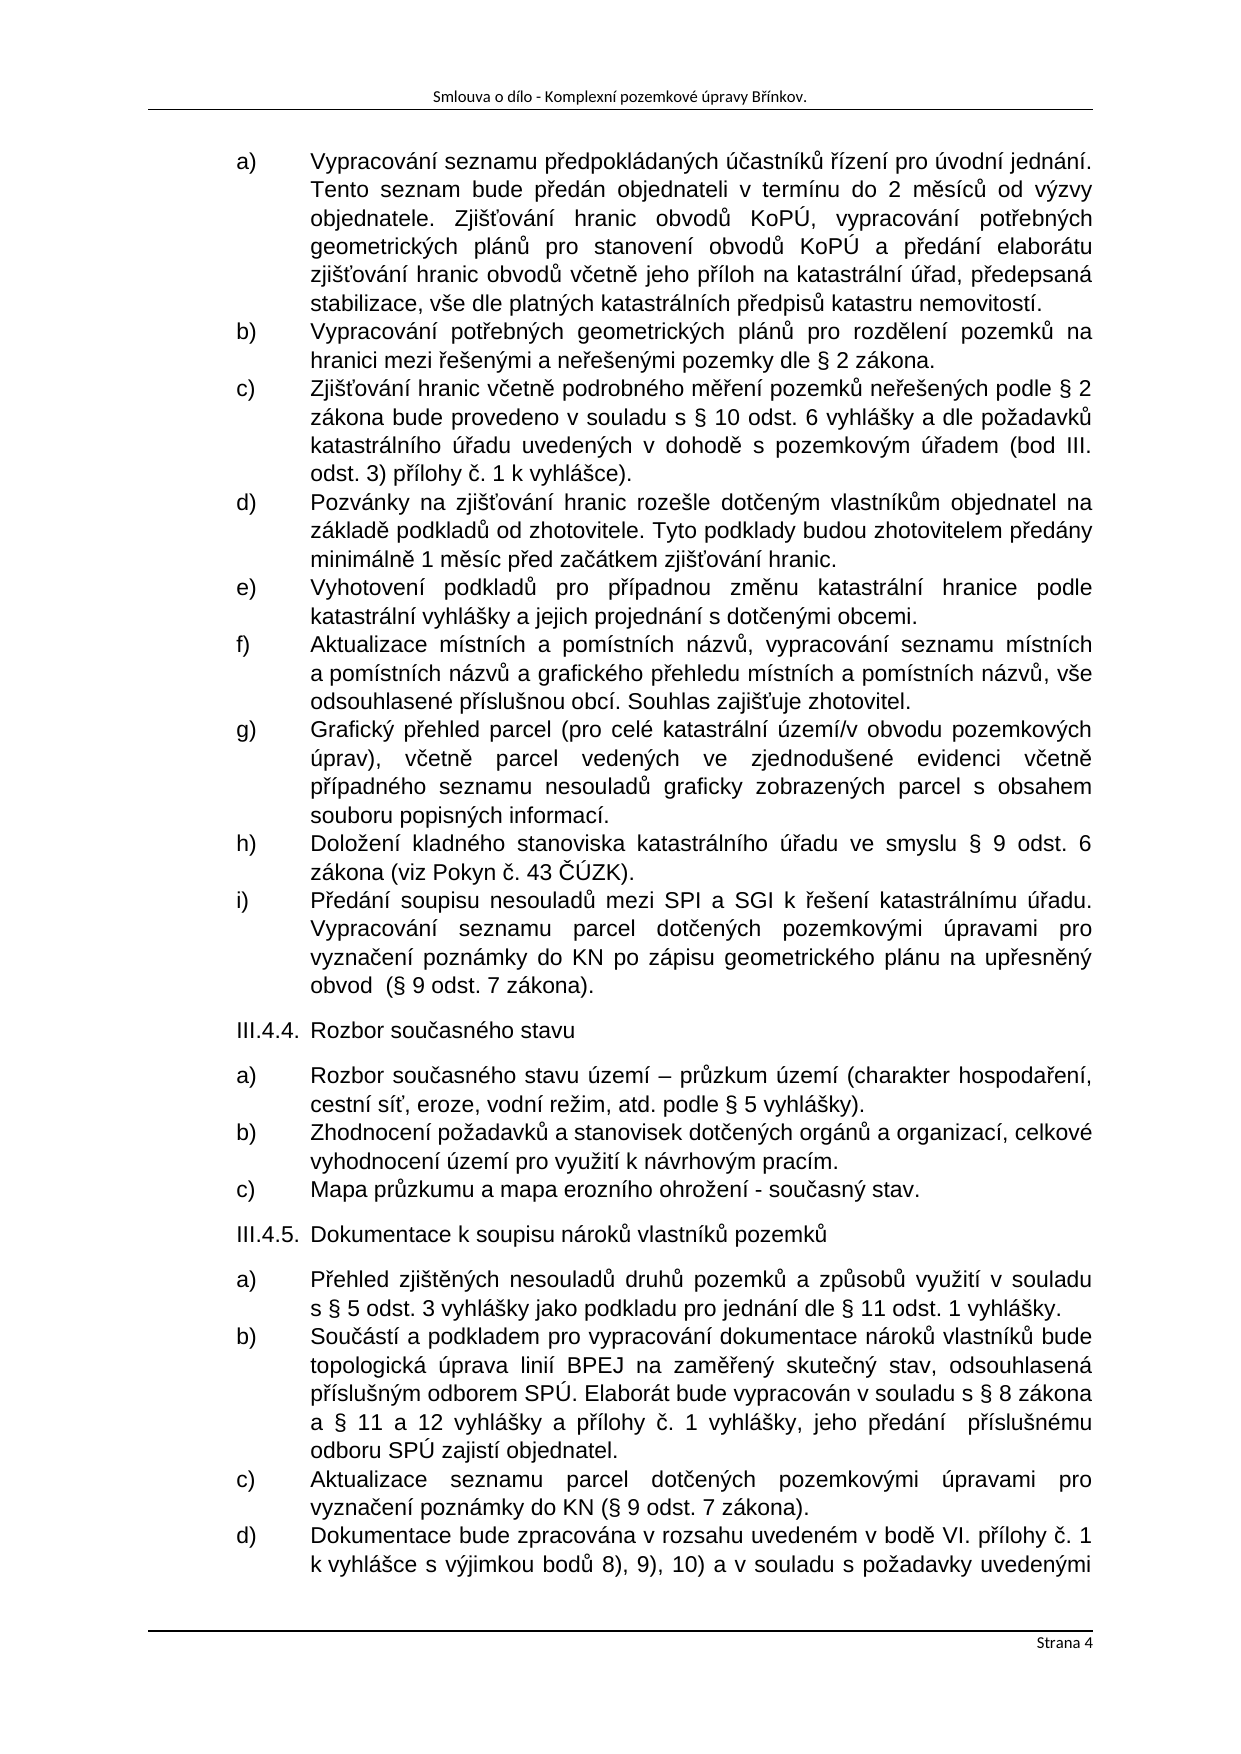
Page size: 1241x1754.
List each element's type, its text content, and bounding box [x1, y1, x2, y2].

text Součástí a podkladem pro vypracování dokumentace nároků vlastníků bude topologická úprava linií BPEJ na zaměřený skutečný stav, odsouhlasená příslušným odborem SPÚ. Elaborát bude vypracován v souladu s § 8 zákona a § 11 a 12 vyhlášky a přílohy č. 1 vyhlášky, jeho předání příslušnému odboru SPÚ zajistí objednatel. [236, 1323, 1093, 1463]
text Mapa průzkumu a mapa erozního ohrožení - současný stav. [236, 1176, 1093, 1203]
text Předání soupisu nesouladů mezi SPI a SGI k řešení katastrálnímu úřadu. Vypracování seznamu parcel dotčených pozemkovými úpravami pro vyznačení poznámky do KN po zápisu geometrického plánu na upřesněný obvod (§ 9 odst. 7 zákona). [236, 887, 1093, 999]
text Přehled zjištěných nesouladů druhů pozemků a způsobů využití v souladu s § 5 odst. 3 vyhlášky jako podkladu pro jednání dle § 11 odst. 1 vyhlášky. [236, 1266, 1093, 1321]
text Vypracování seznamu předpokládaných účastníků řízení pro úvodní jednání. Tento seznam bude předán objednateli v termínu do 2 měsíců od výzvy objednatele. Zjišťování hranic obvodů KoPÚ, vypracování potřebných geometrických plánů pro stanovení obvodů KoPÚ a předání elaborátu zjišťování hranic obvodů včetně jeho příloh na katastrální úřad, předepsaná stabilizace, vše dle platných katastrálních předpisů katastru nemovitostí. [236, 148, 1093, 316]
text Rozbor současného stavu [236, 1017, 1093, 1044]
text Grafický přehled parcel (pro celé katastrální území/v obvodu pozemkových úprav), včetně parcel vedených ve zjednodušené evidenci včetně případného seznamu nesouladů graficky zobrazených parcel s obsahem souboru popisných informací. [236, 716, 1093, 828]
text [236, 1522, 1093, 1577]
text Aktualizace místních a pomístních názvů, vypracování seznamu místních a pomístních názvů a grafického přehledu místních a pomístních názvů, vše odsouhlasené příslušnou obcí. Souhlas zajišťuje zhotovitel. [236, 631, 1093, 714]
text Zhodnocení požadavků a stanovisek dotčených orgánů a organizací, celkové vyhodnocení území pro využití k návrhovým pracím. [236, 1119, 1093, 1174]
text Vyhotovení podkladů pro případnou změnu katastrální hranice podle katastrální vyhlášky a jejich projednání s dotčenými obcemi. [236, 574, 1093, 629]
text Doložení kladného stanoviska katastrálního úřadu ve smyslu § 9 odst. 6 zákona (viz Pokyn č. 43 ČÚZK). [236, 830, 1093, 885]
text Zjišťování hranic včetně podrobného měření pozemků neřešených podle § 2 zákona bude provedeno v souladu s § 10 odst. 6 vyhlášky a dle požadavků katastrálního úřadu uvedených v dohodě s pozemkovým úřadem (bod III. odst. 3) přílohy č. 1 k vyhlášce). [236, 375, 1093, 487]
text Pozvánky na zjišťování hranic rozešle dotčeným vlastníkům objednatel na základě podkladů od zhotovitele. Tyto podklady budou zhotovitelem předány minimálně 1 měsíc před začátkem zjišťování hranic. [236, 489, 1093, 572]
text Dokumentace k soupisu nároků vlastníků pozemků [236, 1221, 1093, 1248]
text Aktualizace seznamu parcel dotčených pozemkovými úpravami pro vyznačení poznámky do KN (§ 9 odst. 7 zákona). [236, 1466, 1093, 1520]
text Rozbor současného stavu území – průzkum území (charakter hospodaření, cestní síť, eroze, vodní režim, atd. podle § 5 vyhlášky). [236, 1062, 1093, 1117]
text Vypracování potřebných geometrických plánů pro rozdělení pozemků na hranici mezi řešenými a neřešenými pozemky dle § 2 zákona. [236, 318, 1093, 373]
